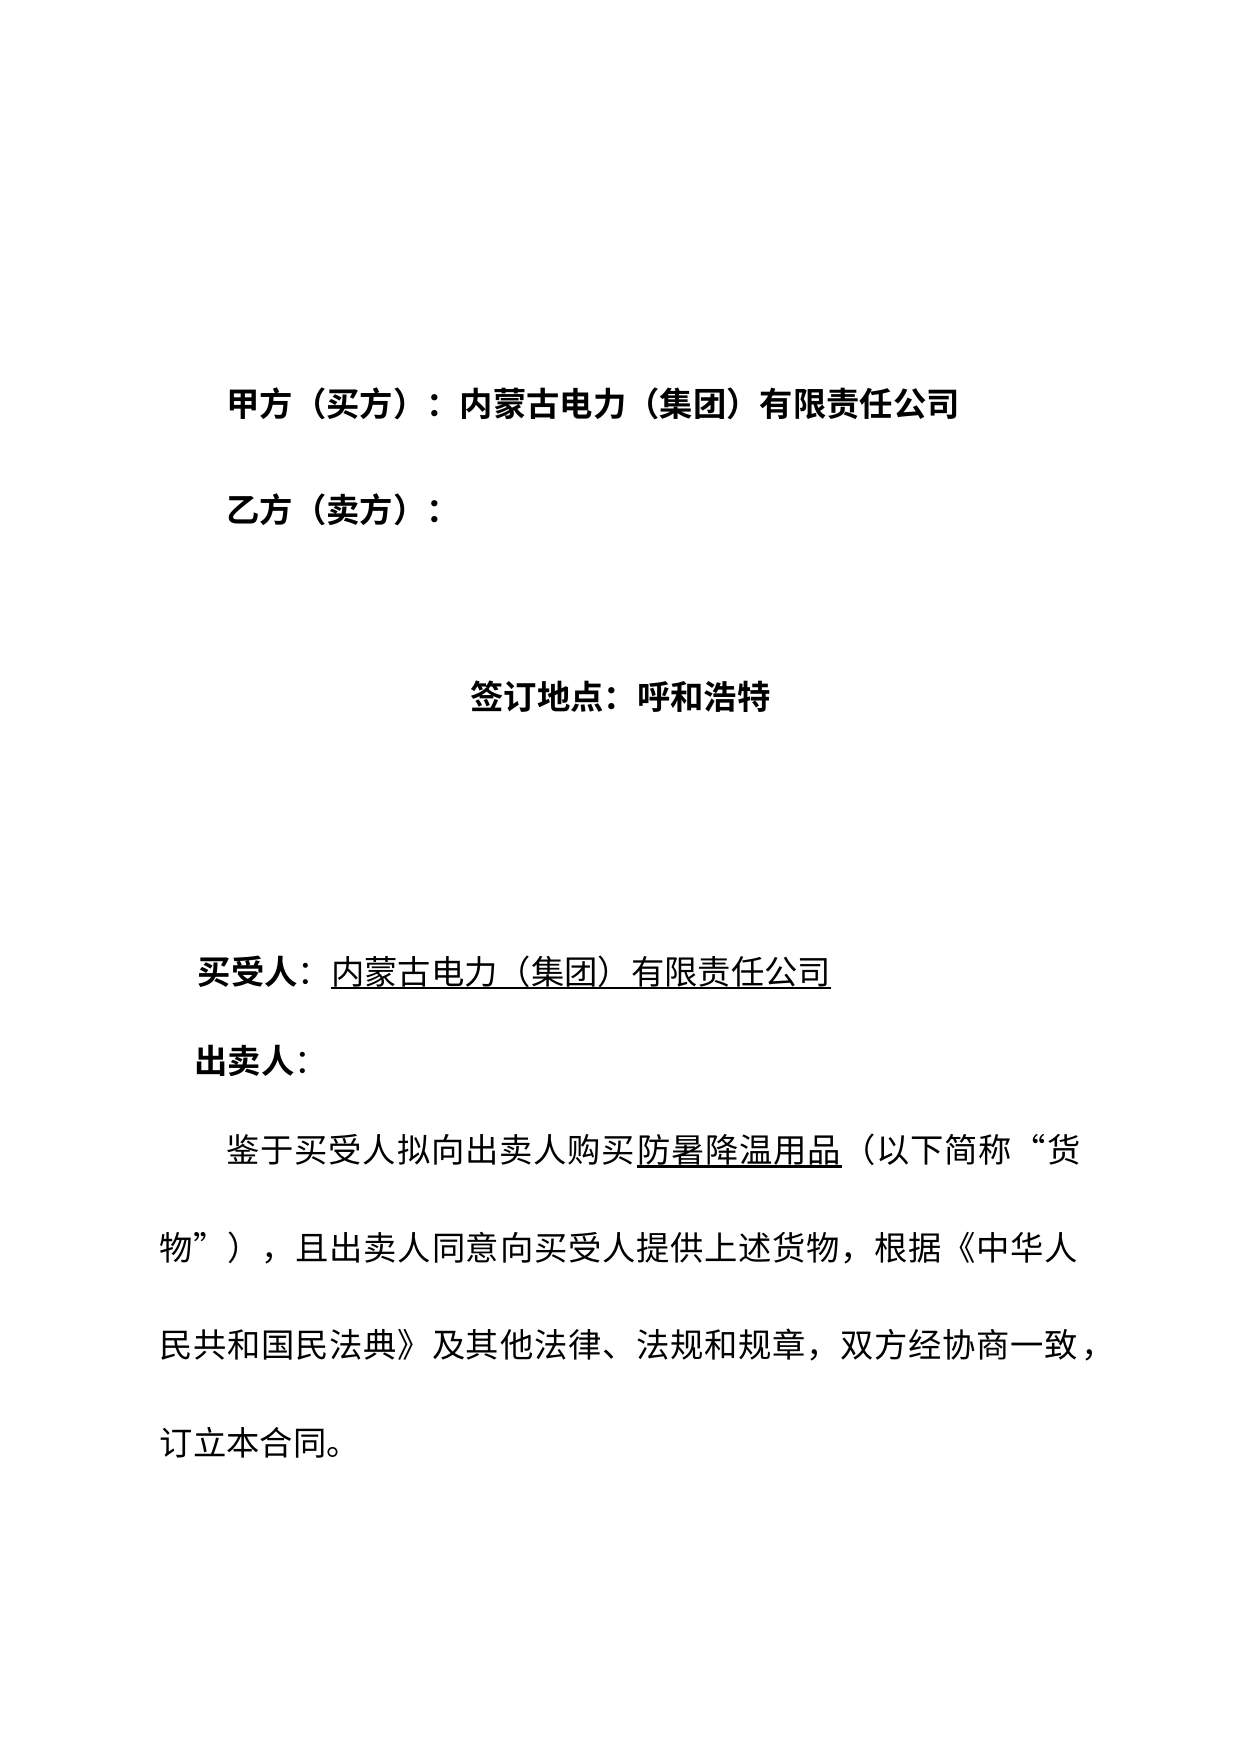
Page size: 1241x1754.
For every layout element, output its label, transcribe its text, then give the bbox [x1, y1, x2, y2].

text 甲方（买方）：内蒙古电力（集团）有限责任公司 [159, 370, 1081, 435]
text 乙方（卖方）： [159, 475, 1081, 540]
text 买受人：内蒙古电力（集团）有限责任公司 [159, 937, 1081, 1002]
text 鉴于买受人拟向出卖人购买防暑降温用品（以下简称“货物”），且出卖人同意向买受人提供上述货物，根据《中华人民共和国民法典》及其他法律、法规和规章，双方经协商一致，订立本合同。 [159, 1116, 1081, 1473]
text 出卖人： [159, 1026, 1081, 1091]
text 签订地点：呼和浩特 [159, 662, 1081, 727]
